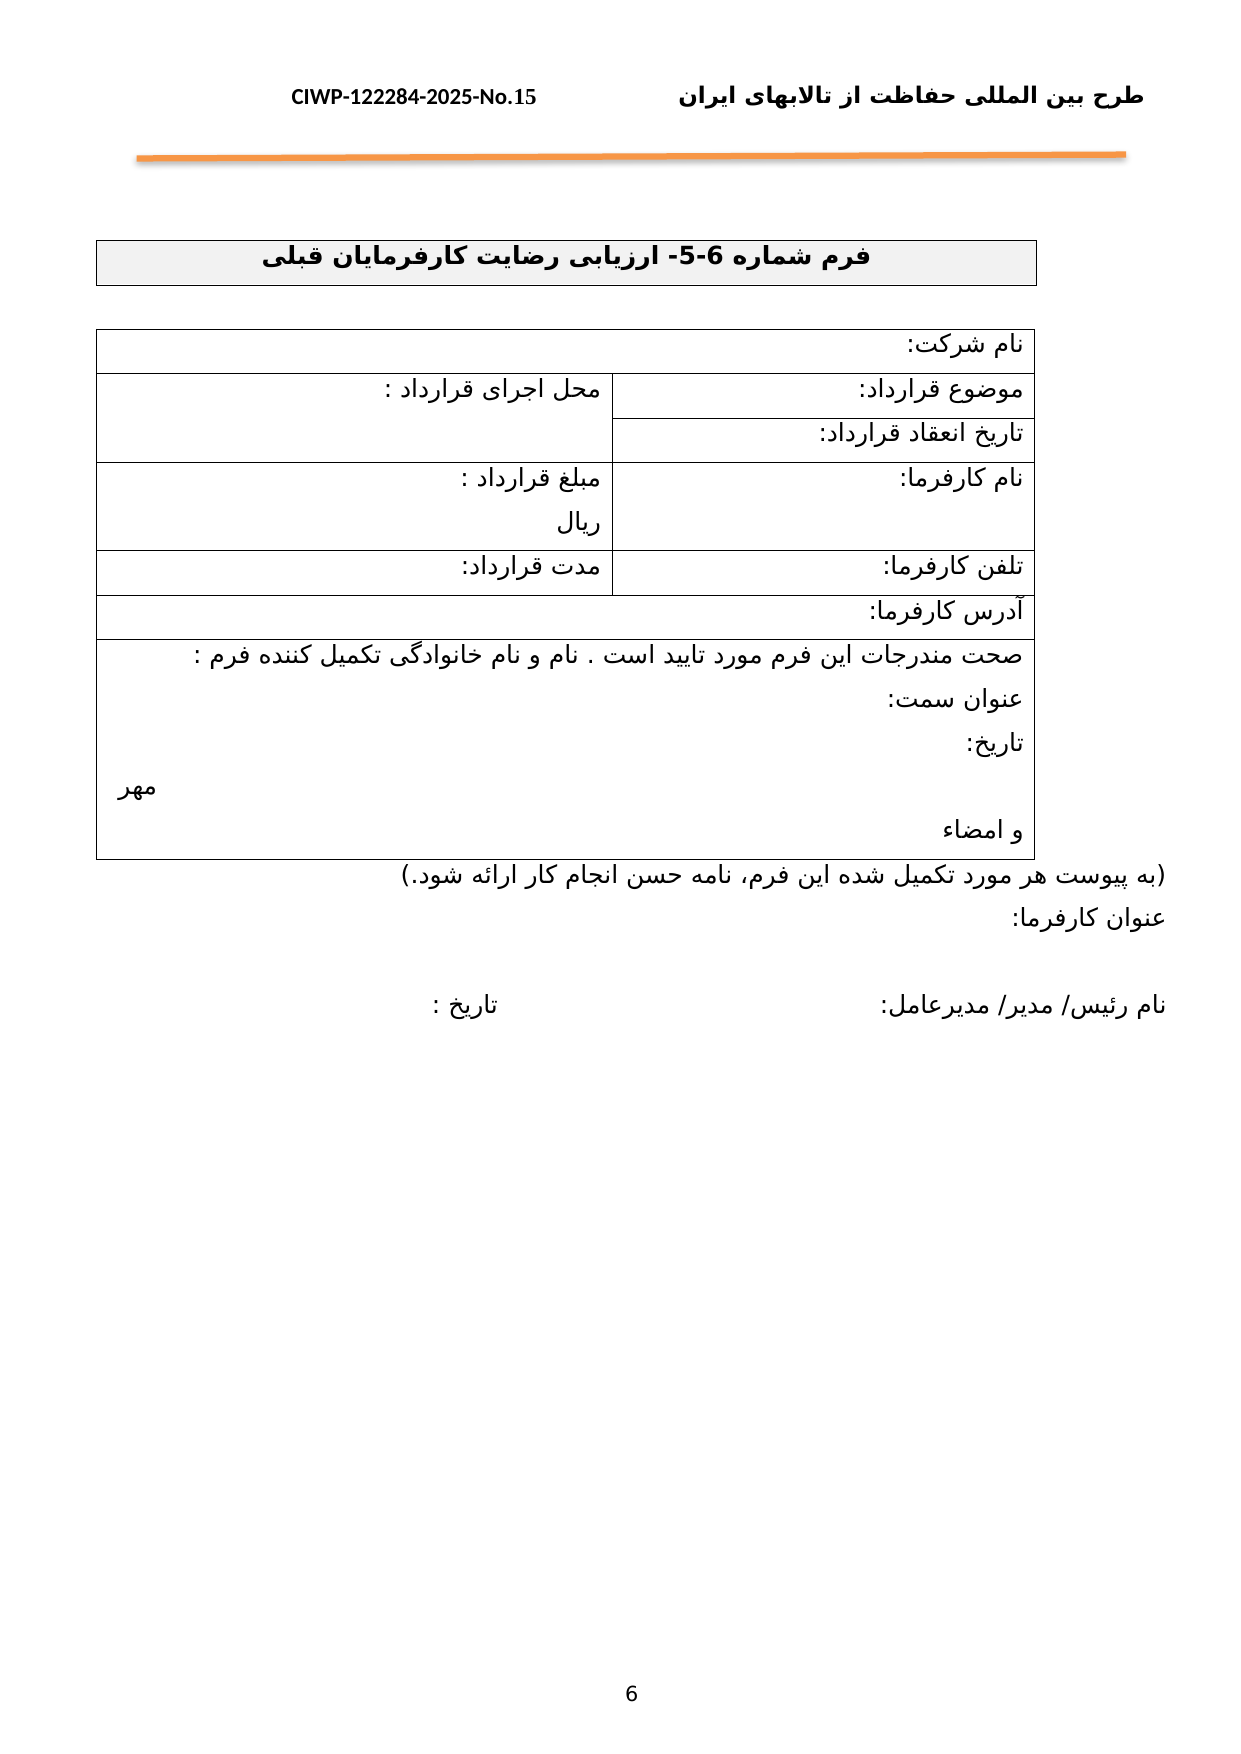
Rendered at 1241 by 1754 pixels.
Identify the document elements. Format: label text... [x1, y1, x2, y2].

table_cell نام کارفرما: [613, 463, 1034, 550]
table_header نام شرکت: [97, 330, 1034, 373]
table_cell تلفن کارفرما: [613, 551, 1034, 595]
table_cell آدرس کارفرما: [97, 596, 1034, 639]
table_cell محل اجرای قرارداد : [97, 374, 612, 462]
table_cell صحت مندرجات این فرم مورد تایید است . نام و نام خانوادگی تکمیل کننده فرم : عنوان سمت: تاریخ: مهرو امضاء [97, 640, 1034, 859]
table_header فرم شماره 6-5- ارزیابی رضایت کارفرمایان قبلی [97, 241, 1036, 284]
text (به پیوست هر مورد تکمیل شده این فرم، نامه حسن انجام کار ارائه شود.) [96, 860, 1167, 889]
text عنوان کارفرما: [96, 903, 1167, 933]
table_cell تاریخ انعقاد قرارداد: [613, 419, 1034, 462]
table_cell موضوع قرارداد: [613, 374, 1034, 418]
text نام رئیس/ مدیر/ مدیرعامل: تاریخ : [96, 990, 1167, 1019]
table_cell مدت قرارداد: [97, 551, 612, 595]
table_cell مبلغ قرارداد : ریال [97, 463, 612, 550]
